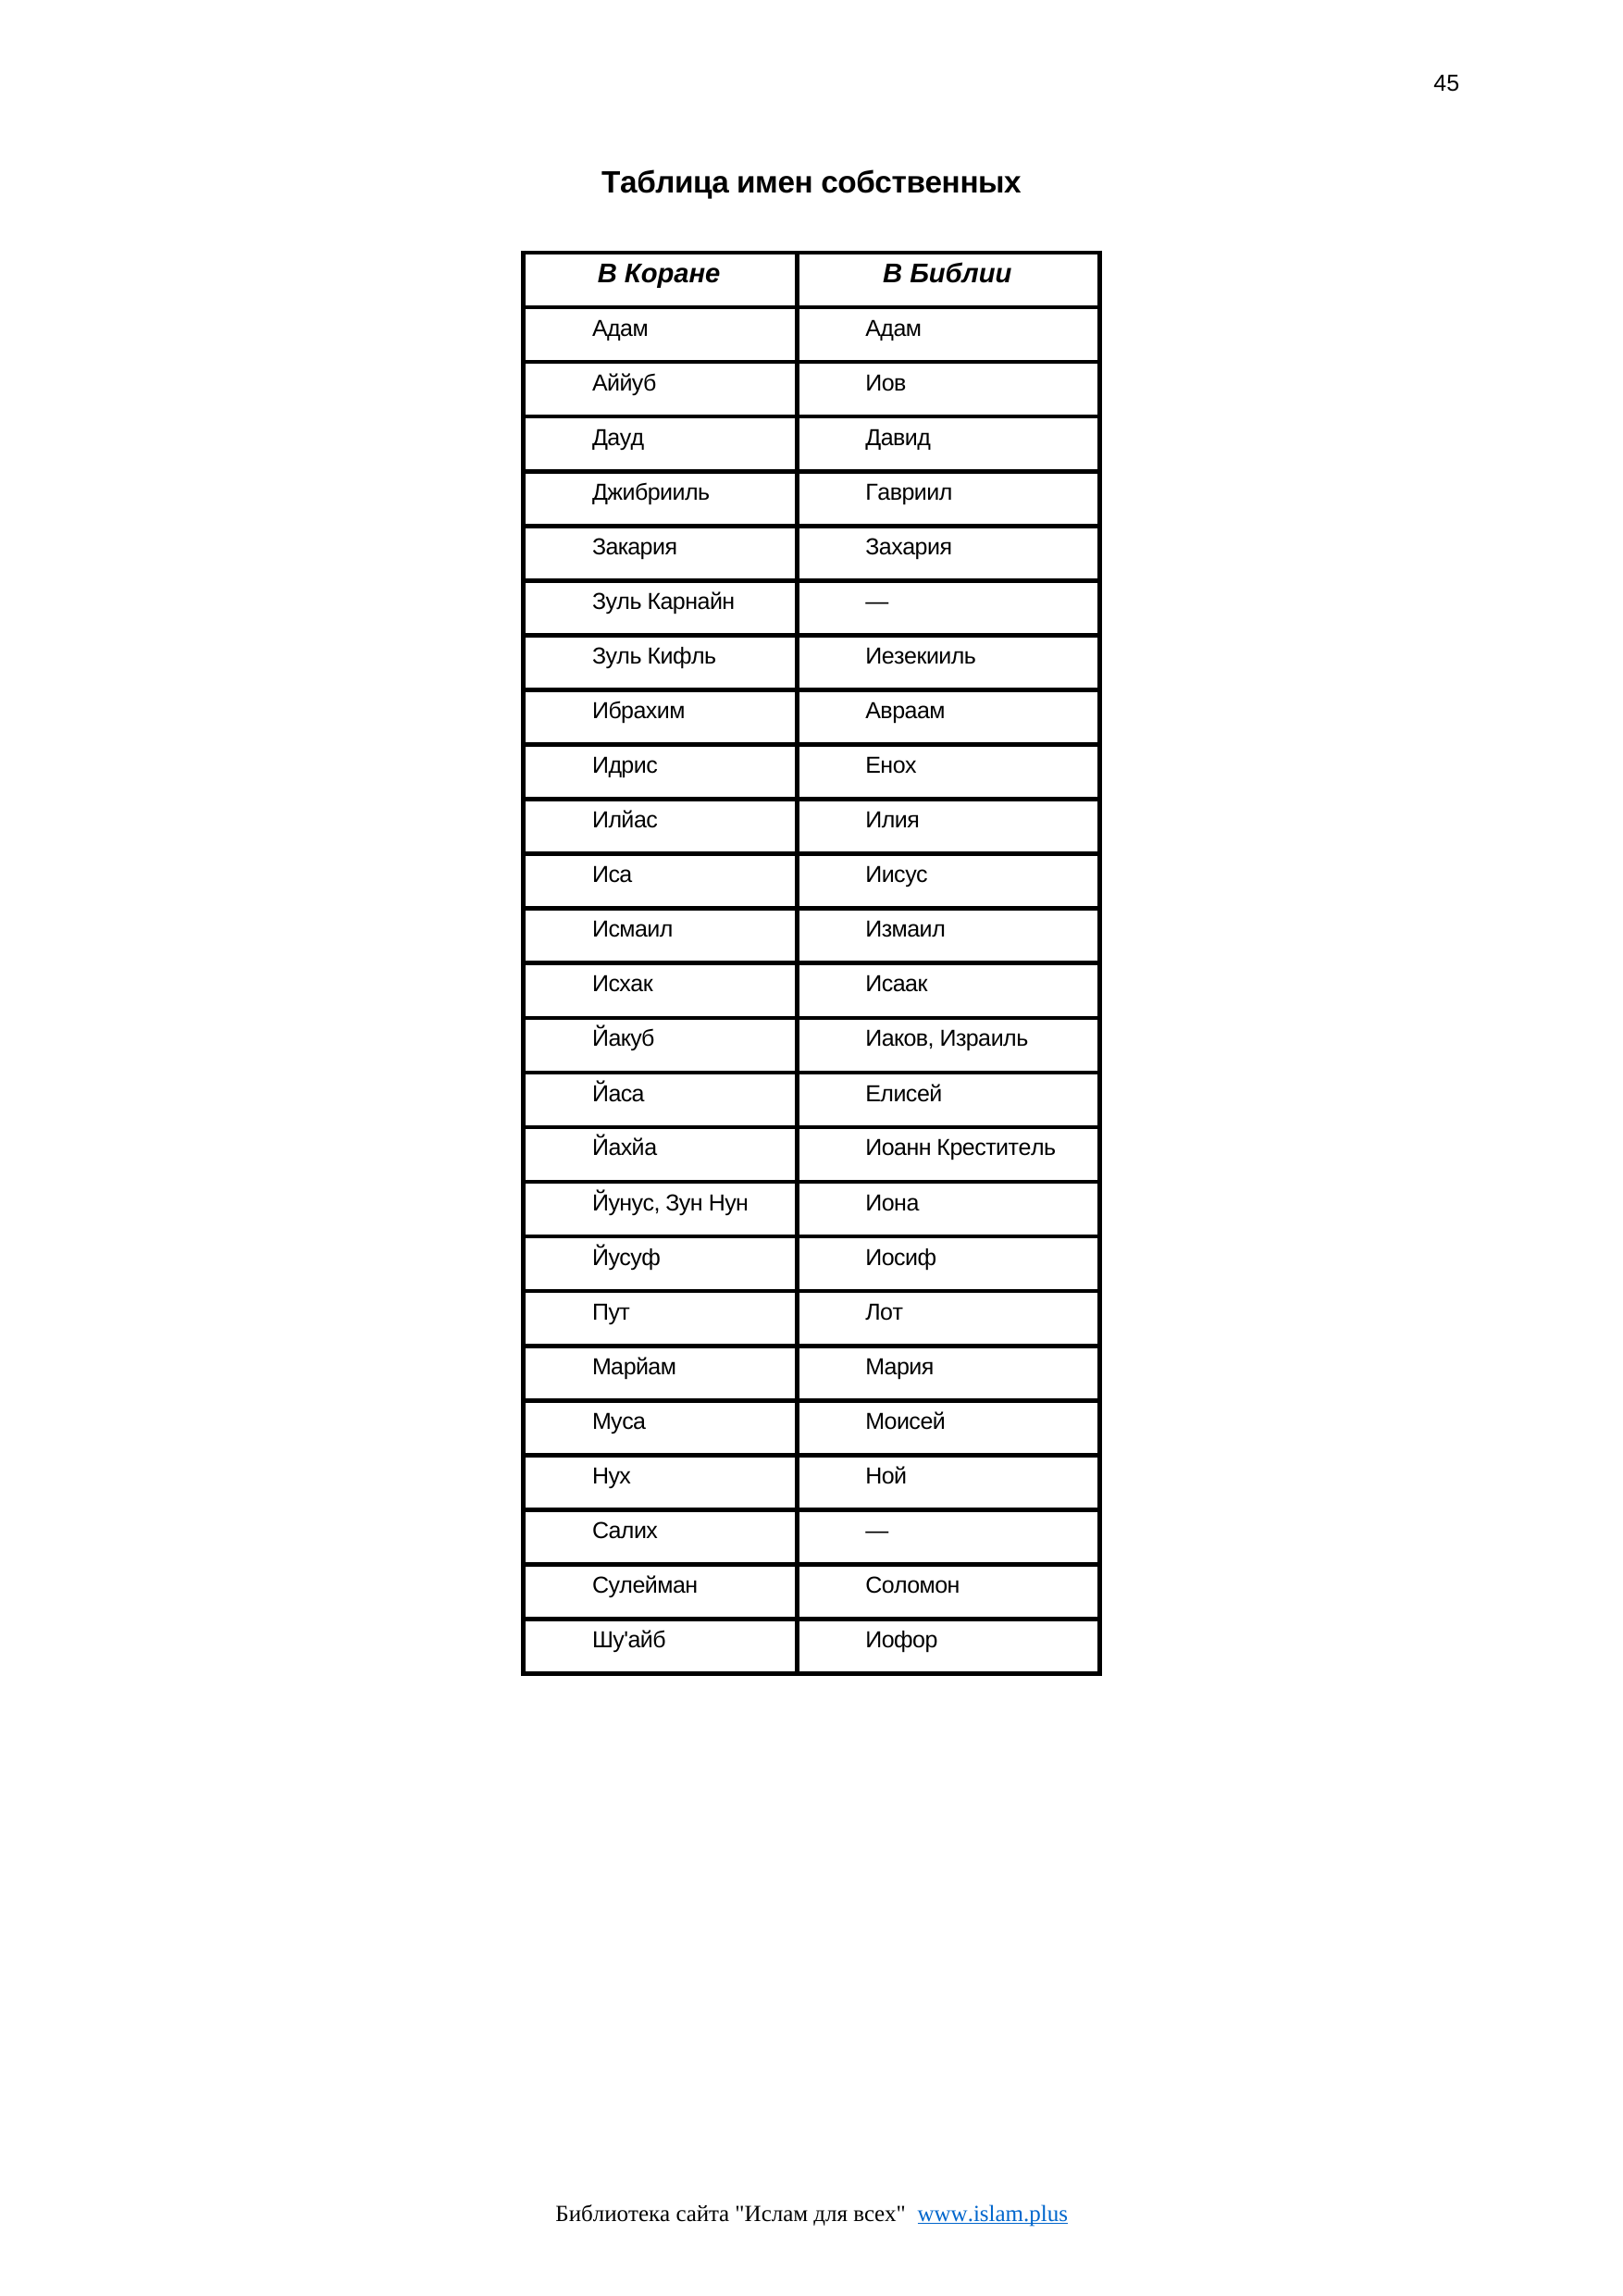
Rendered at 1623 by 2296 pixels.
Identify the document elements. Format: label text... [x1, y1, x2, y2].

table_cell Нух [526, 1458, 795, 1508]
table_cell Зуль Карнайн [526, 583, 795, 633]
text Таблица имен собственных [164, 164, 1459, 200]
table_cell Илйас [526, 801, 795, 851]
table_cell Лот [799, 1293, 1097, 1344]
table_cell Аййуб [526, 364, 795, 415]
table_cell Йусуф [526, 1238, 795, 1289]
table_cell Закария [526, 528, 795, 578]
table_cell — [799, 1512, 1097, 1562]
table_cell Иов [799, 364, 1097, 415]
table_cell Адам [799, 309, 1097, 360]
table_cell Мария [799, 1348, 1097, 1398]
table_cell Идрис [526, 747, 795, 797]
table_cell Исхак [526, 965, 795, 1015]
table_cell Йунус, Зун Нун [526, 1184, 795, 1235]
table_cell Ной [799, 1458, 1097, 1508]
table_cell Захария [799, 528, 1097, 578]
table_cell Иофор [799, 1621, 1097, 1671]
table_cell Йакуб [526, 1020, 795, 1070]
table_header В Коране [526, 254, 795, 304]
table_cell Пут [526, 1293, 795, 1344]
table_cell Иезекииль [799, 638, 1097, 688]
table_cell Шу'айб [526, 1621, 795, 1671]
table_cell Дауд [526, 418, 795, 469]
table_cell Иосиф [799, 1238, 1097, 1289]
table_cell Салих [526, 1512, 795, 1562]
table_cell Исаак [799, 965, 1097, 1015]
table_cell Соломон [799, 1567, 1097, 1617]
table_cell Иисус [799, 856, 1097, 906]
table_cell Измаил [799, 911, 1097, 961]
table_cell Моисей [799, 1403, 1097, 1453]
table_cell Зуль Кифль [526, 638, 795, 688]
table_cell Авраам [799, 692, 1097, 742]
table_cell Ибрахим [526, 692, 795, 742]
table_cell Йахйа [526, 1129, 795, 1179]
table_cell Марйам [526, 1348, 795, 1398]
table_cell Илия [799, 801, 1097, 851]
table_cell — [799, 583, 1097, 633]
table_cell Джибрииль [526, 474, 795, 524]
table_cell Муса [526, 1403, 795, 1453]
table_cell Адам [526, 309, 795, 360]
table_header В Библии [799, 254, 1097, 304]
table_cell Давид [799, 418, 1097, 469]
table_cell Йаса [526, 1074, 795, 1125]
table_cell Иаков, Израиль [799, 1020, 1097, 1070]
table_cell Енох [799, 747, 1097, 797]
table_cell Исмаил [526, 911, 795, 961]
table_cell Иса [526, 856, 795, 906]
table_cell Гавриил [799, 474, 1097, 524]
table_cell Иона [799, 1184, 1097, 1235]
table_cell Сулейман [526, 1567, 795, 1617]
table_cell Иоанн Креститель [799, 1129, 1097, 1179]
table_cell Елисей [799, 1074, 1097, 1125]
